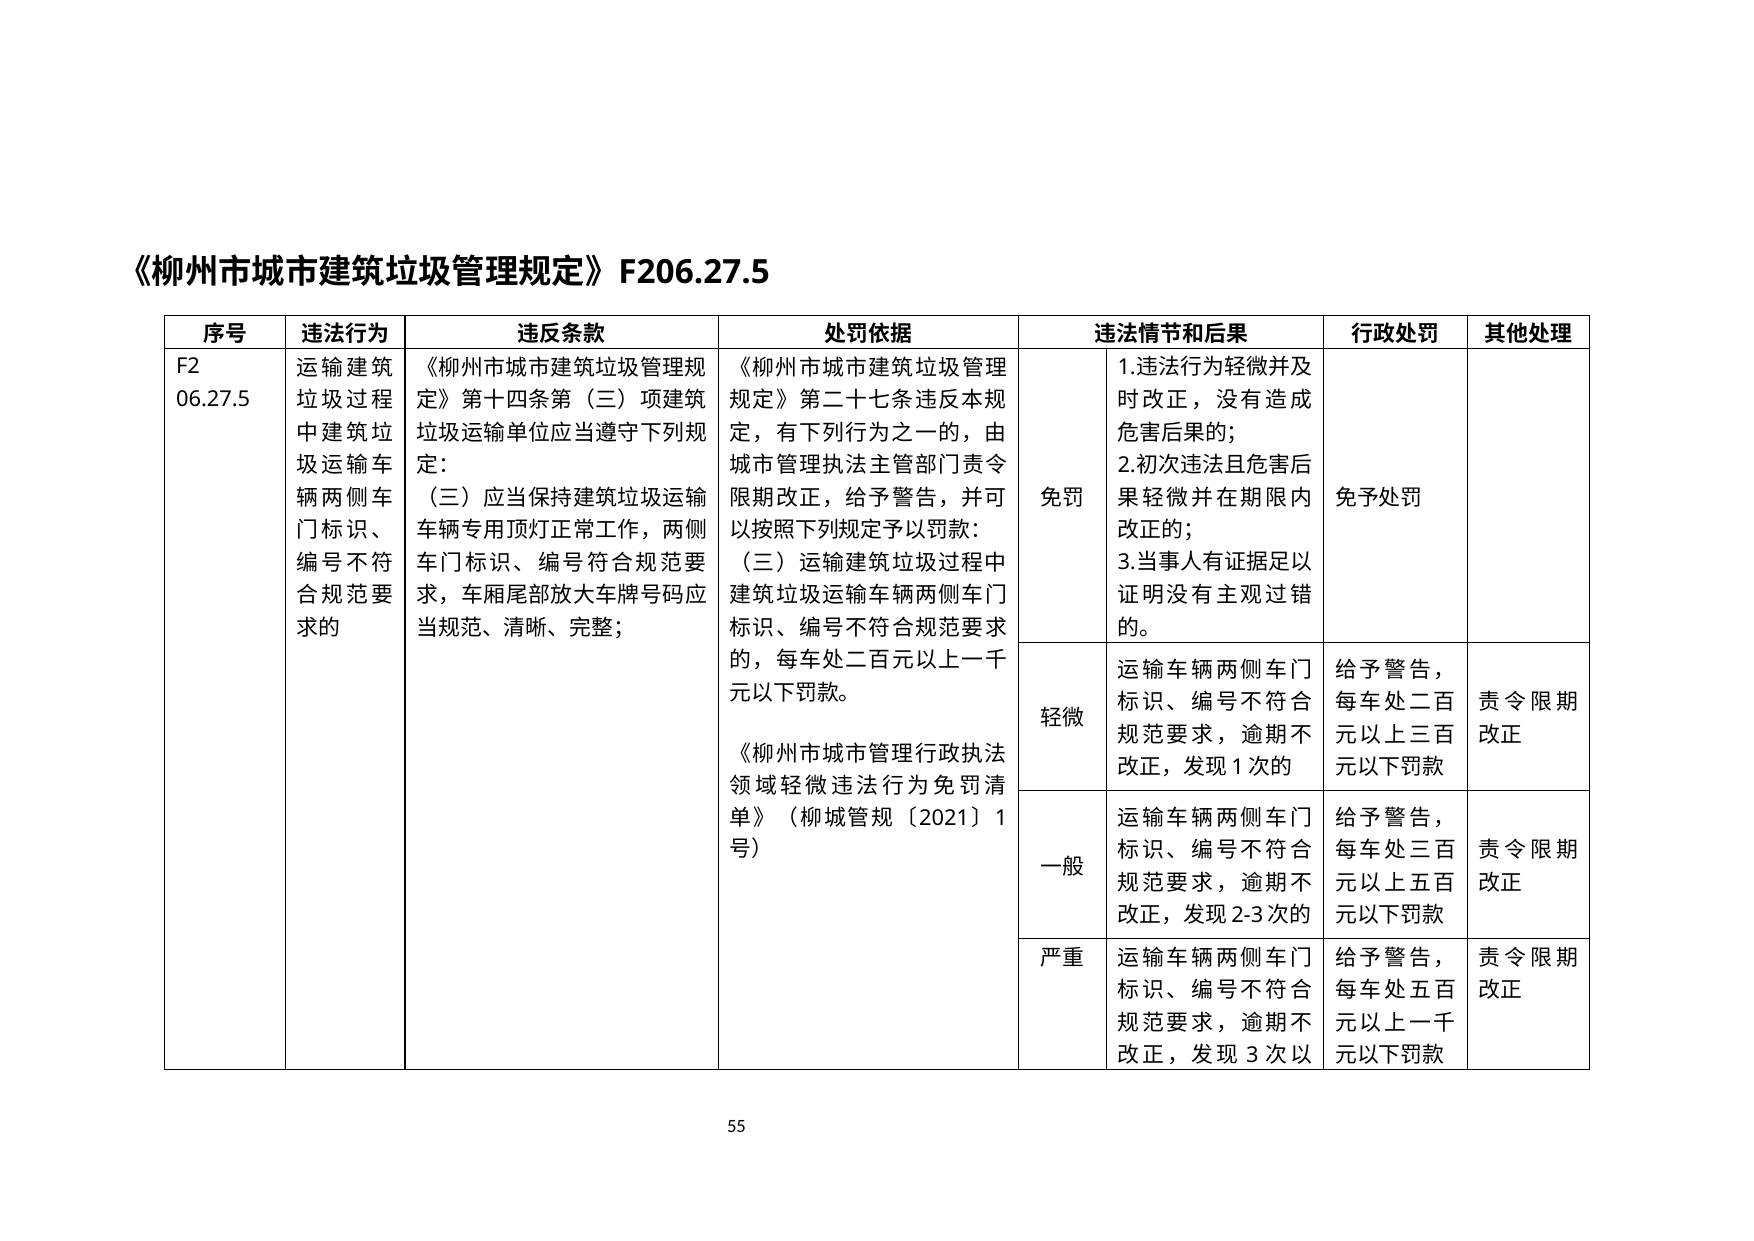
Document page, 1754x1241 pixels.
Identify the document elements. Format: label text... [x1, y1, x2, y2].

table_header 违法情节和后果 [1019, 316, 1323, 348]
table_cell 运输车辆两侧车门标识、编号不符合规范要求，逾期不改正，发现1次的 [1107, 643, 1323, 790]
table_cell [1107, 939, 1323, 1069]
table_cell 责令限期改正 [1468, 939, 1589, 1069]
table_header 处罚依据 [719, 316, 1018, 348]
table_header 违反条款 [406, 316, 718, 348]
table_cell 1.违法行为轻微并及时改正，没有造成危害后果的； 2.初次违法且危害后果轻微并在期限内改正的； 3.当事人有证据足以证明没有主观过错的。 [1107, 349, 1323, 642]
table_cell 给予警告，每车处二百元以上三百元以下罚款 [1324, 643, 1467, 790]
table_cell 《柳州市城市建筑垃圾管理规定》第十四条第（三）项建筑垃圾运输单位应当遵守下列规定： （三）应当保持建筑垃圾运输车辆专用顶灯正常工作，两侧车门标识、编号符合规范要求，车厢尾部放大车牌号码应当规范、清晰、完整； [406, 349, 718, 1069]
table_cell 责令限期改正 [1468, 791, 1589, 938]
table_cell 免罚 [1019, 349, 1106, 642]
table_header 行政处罚 [1324, 316, 1467, 348]
table_cell [1468, 349, 1589, 642]
table_cell F206.27.5 [165, 349, 285, 1069]
table_cell 《柳州市城市建筑垃圾管理规定》第二十七条违反本规定，有下列行为之一的，由城市管理执法主管部门责令限期改正，给予警告，并可以按照下列规定予以罚款： （三）运输建筑垃圾过程中建筑垃圾运输车辆两侧车门标识、编号不符合规范要求的，每车处二百元以上一千元以下罚款。 《柳州市城市管理行政执法领域轻微违法行为免罚清单》（柳城管规〔2021〕1号） [719, 349, 1018, 1069]
table_cell 运输建筑垃圾过程中建筑垃圾运输车辆两侧车门标识、编号不符合规范要求的 [286, 349, 404, 1069]
table_cell 一般 [1019, 791, 1106, 938]
table_header 序号 [165, 316, 285, 348]
table_cell 给予警告，每车处三百元以上五百元以下罚款 [1324, 791, 1467, 938]
table_cell 轻微 [1019, 643, 1106, 790]
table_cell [1324, 939, 1467, 1069]
table_cell 免予处罚 [1324, 349, 1467, 642]
table_cell 运输车辆两侧车门标识、编号不符合规范要求，逾期不改正，发现2-3次的 [1107, 791, 1323, 938]
table_cell 责令限期改正 [1468, 643, 1589, 790]
table_header 违法行为 [286, 316, 404, 348]
table_header 其他处理 [1468, 316, 1589, 348]
table_cell 严重 [1019, 939, 1106, 1069]
subtitle 《柳州市城市建筑垃圾管理规定》F206.27.5 [118, 237, 1636, 302]
